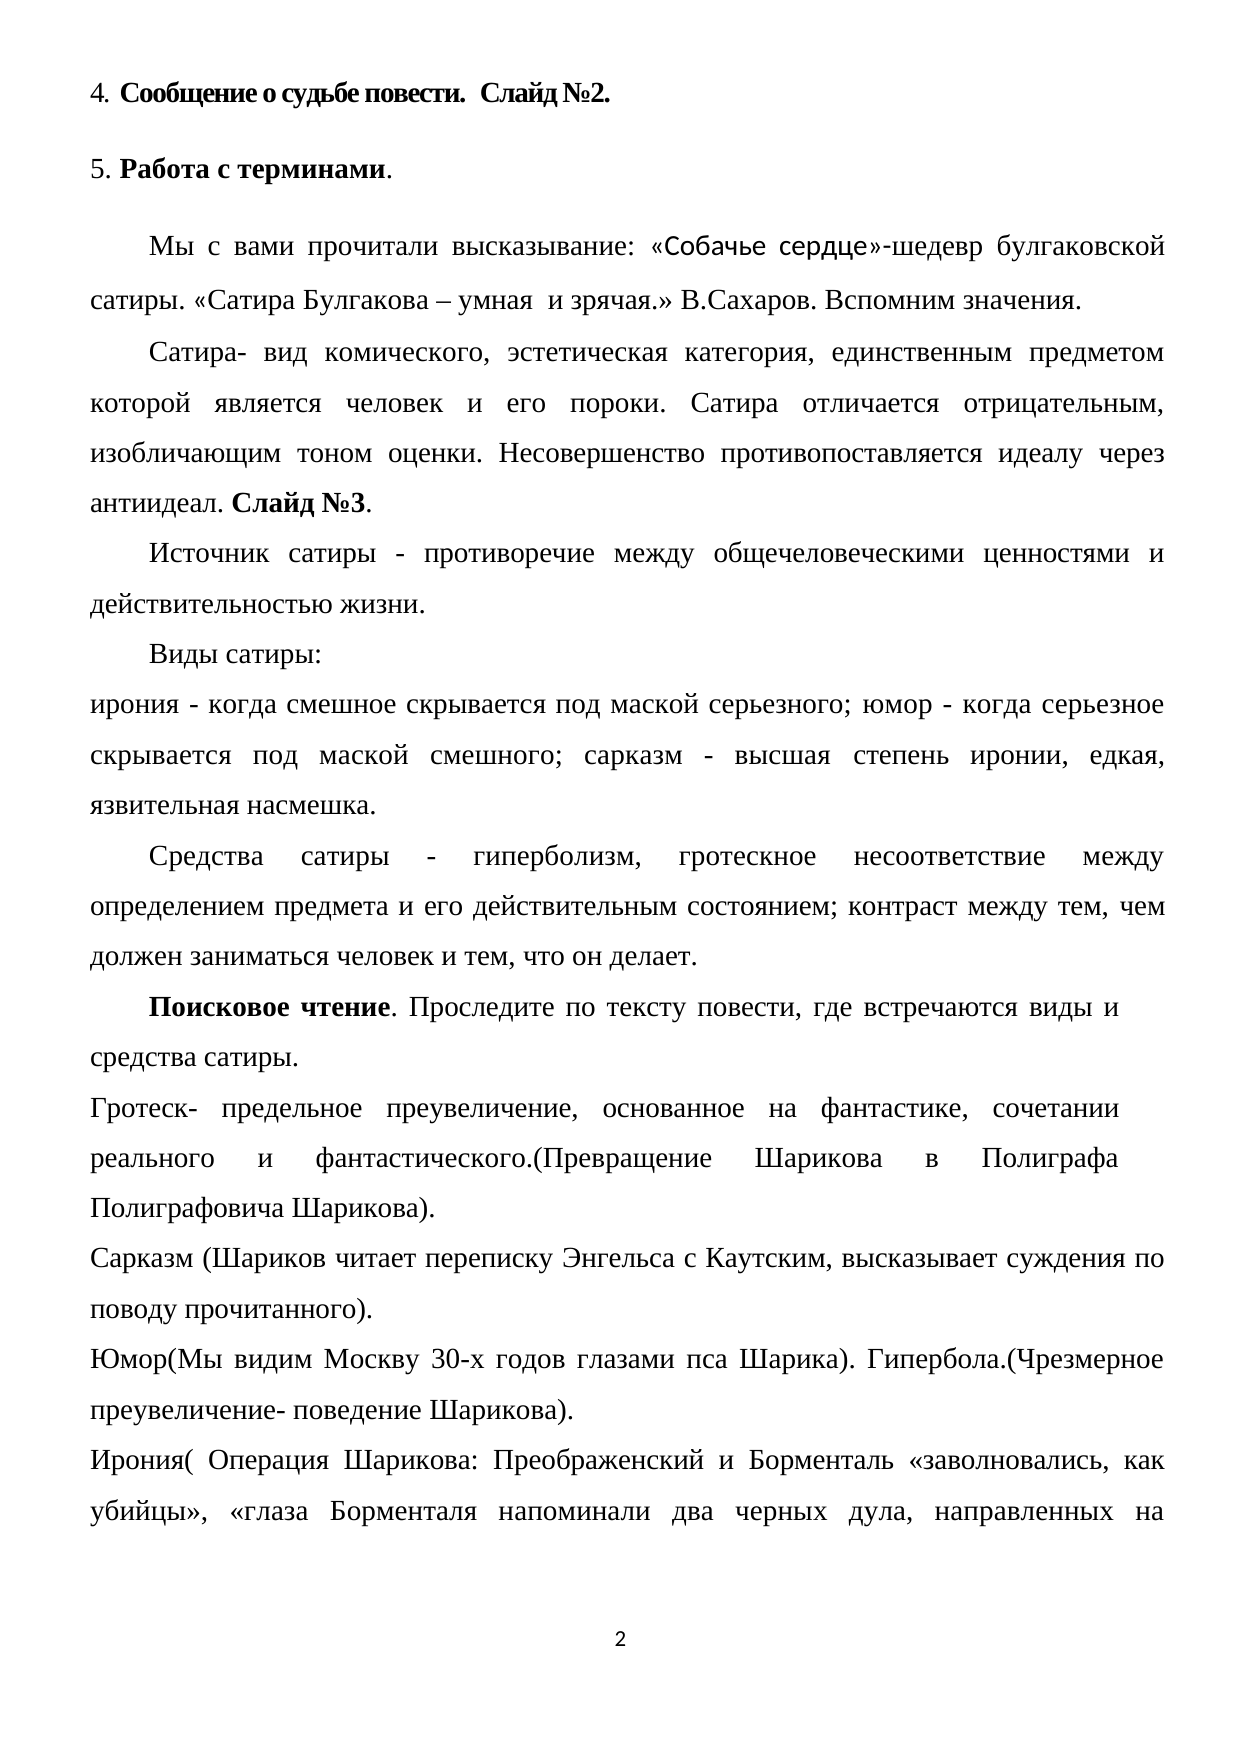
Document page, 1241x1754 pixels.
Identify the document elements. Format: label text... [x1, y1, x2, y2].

text Средства сатиры - гиперболизм, гротескное несоответствие между определением предмета и его действительным состоянием; контраст между тем, чем должен заниматься человек и тем, что он делает. [90, 838, 1165, 972]
text Поисковое чтение. Проследите по тексту повести, где встречаются виды и средства сатиры. [90, 989, 1119, 1073]
text Сарказм (Шариков читает переписку Энгельса с Каутским, высказывает суждения по поводу прочитанного). [90, 1241, 1165, 1324]
text ирония - когда смешное скрывается под маской серьезного; юмор - когда серьезное скрывается под маской смешного; сарказм - высшая степень иронии, едкая, язвительная насмешка. [90, 687, 1165, 821]
text Виды сатиры: [90, 636, 1165, 670]
text Гротеск- предельное преувеличение, основанное на фантастике, сочетании реального и фантастического.(Превращение Шарикова в Полиграфа Полиграфовича Шарикова). [90, 1090, 1119, 1224]
text Юмор(Мы видим Москву 30-х годов глазами пса Шарика). Гипербола.(Чрезмерное преувеличение- поведение Шарикова). [90, 1342, 1165, 1425]
text Сатира- вид комического, эстетическая категория, единственным предметом которой является человек и его пороки. Сатира отличается отрицательным, изобличающим тоном оценки. Несовершенство противопоставляется идеалу через антиидеал. Слайд №3. [90, 334, 1165, 519]
text Источник сатиры - противоречие между общечеловеческими ценностями и действительностью жизни. [90, 536, 1165, 619]
list Работа с терминами. [90, 125, 1165, 193]
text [90, 1442, 1165, 1526]
list Сообщение о судьбе повести. Слайд №2. [90, 75, 1165, 108]
text Мы с вами прочитали высказывание: «Собачье сердце»-шедевр булгаковской сатиры. «Сатира Булгакова – умная и зрячая.» В.Сахаров. Вспомним значения. [90, 227, 1165, 317]
